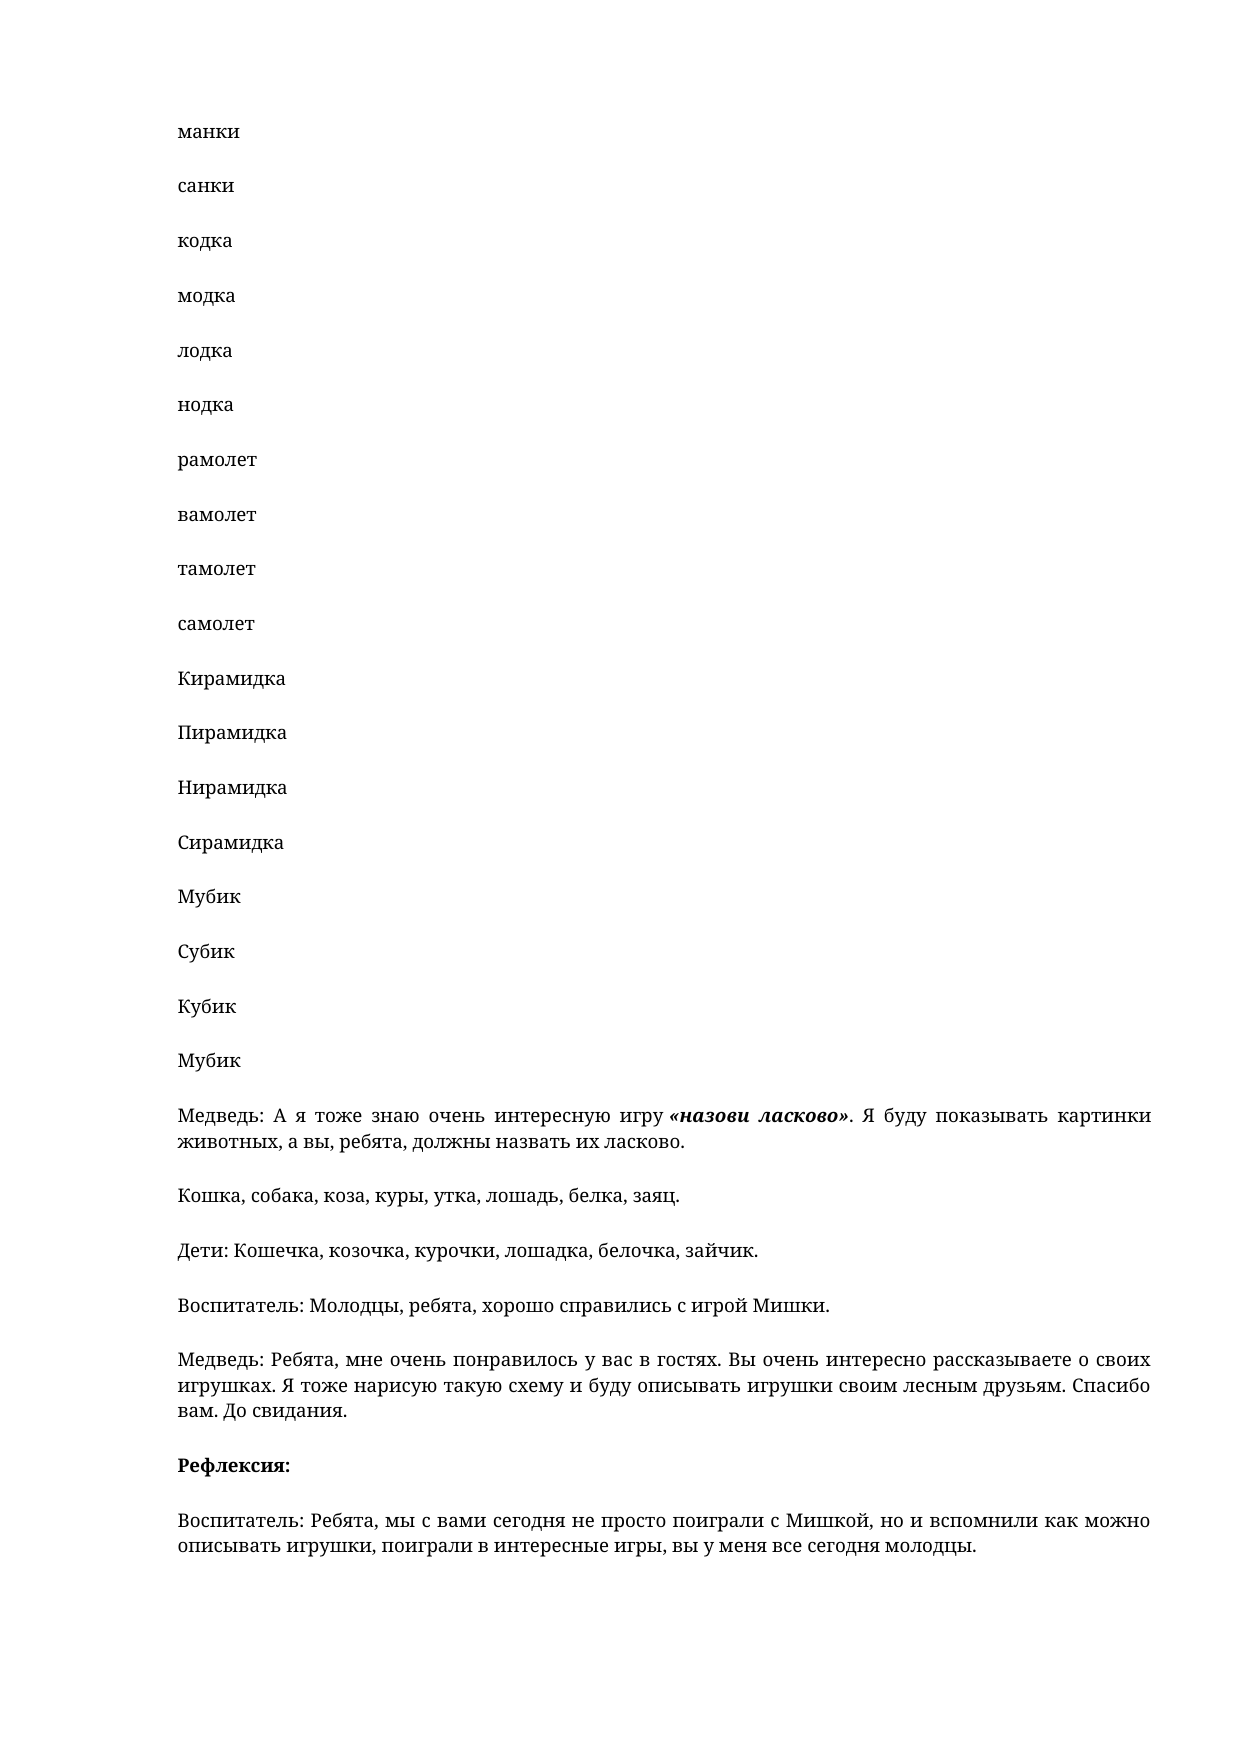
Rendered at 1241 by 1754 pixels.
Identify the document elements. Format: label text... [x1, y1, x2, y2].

text Медведь: Ребята, мне очень понравилось у вас в гостях. Вы очень интересно рассказываете о своих игрушках. Я тоже нарисую такую схему и буду описывать игрушки своим лесным друзьям. Спасибо вам. До свидания. [177, 1347, 1152, 1423]
text Пирамидка [177, 720, 1152, 745]
text Мубик [177, 1048, 1152, 1073]
text Рефлексия: [177, 1452, 1152, 1478]
text кодка [177, 227, 1152, 253]
text Дети: Кошечка, козочка, курочки, лошадка, белочка, зайчик. [177, 1237, 1152, 1263]
text вамолет [177, 501, 1152, 526]
text Воспитатель: Молодцы, ребята, хорошо справились с игрой Мишки. [177, 1292, 1152, 1318]
text Субик [177, 938, 1152, 964]
text Мубик [177, 884, 1152, 909]
text модка [177, 282, 1152, 308]
text санки [177, 173, 1152, 198]
text Сирамидка [177, 829, 1152, 854]
text Кошка, собака, коза, куры, утка, лошадь, белка, заяц. [177, 1183, 1152, 1208]
text Нирамидка [177, 774, 1152, 800]
text самолет [177, 610, 1152, 636]
text Медведь: А я тоже знаю очень интересную игру «назови ласково». Я буду показывать картинки животных, а вы, ребята, должны назвать их ласково. [177, 1102, 1152, 1153]
text нодка [177, 392, 1152, 417]
text лодка [177, 337, 1152, 362]
text Кирамидка [177, 665, 1152, 691]
text рамолет [177, 446, 1152, 472]
text тамолет [177, 556, 1152, 581]
text манки [177, 118, 1152, 144]
text Воспитатель: Ребята, мы с вами сегодня не просто поиграли с Мишкой, но и вспомнили как можно описывать игрушки, поиграли в интересные игры, вы у меня все сегодня молодцы. [177, 1507, 1152, 1558]
text Кубик [177, 993, 1152, 1019]
